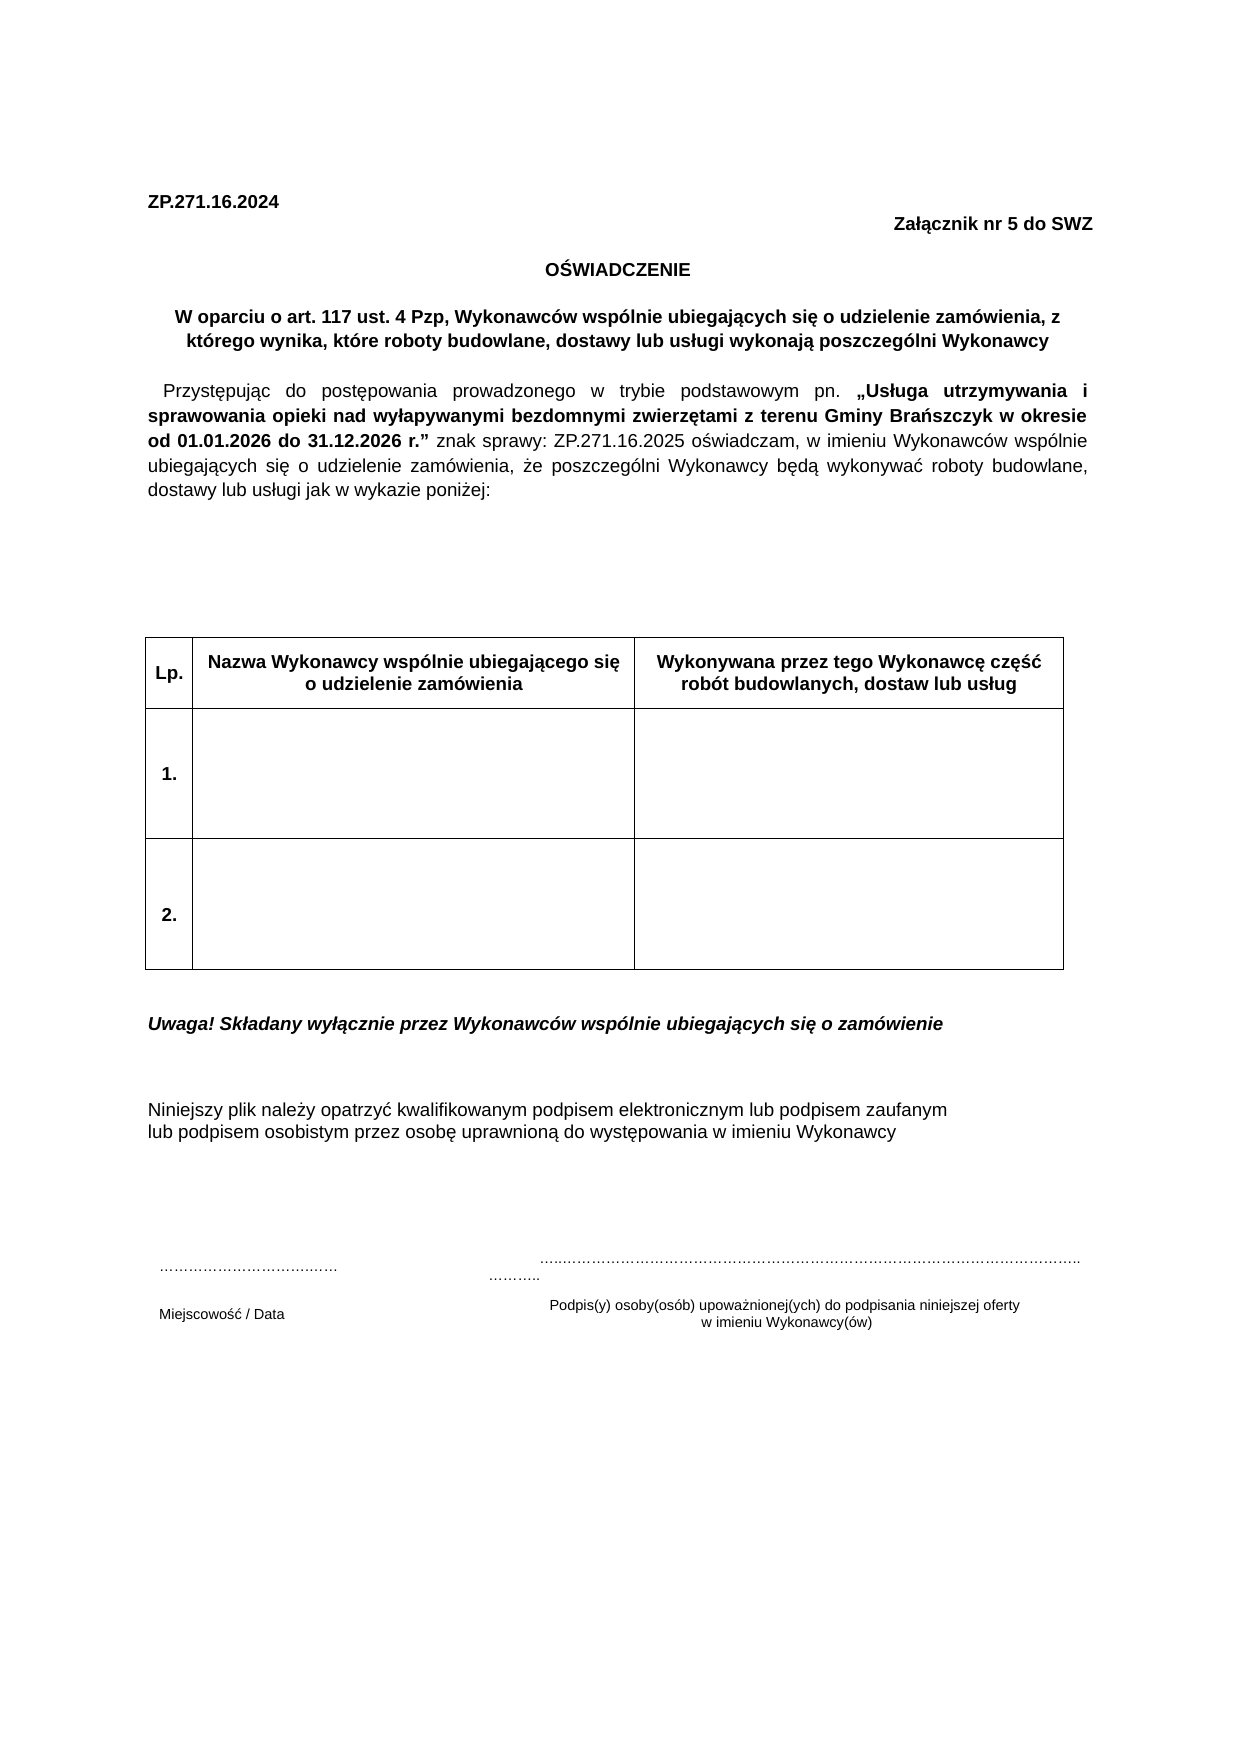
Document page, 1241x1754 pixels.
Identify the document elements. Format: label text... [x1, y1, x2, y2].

table_cell [635, 709, 1063, 838]
text Przystępując do postępowania prowadzonego w trybie podstawowym pn. „Usługa utrzymywania i sprawowania opieki nad wyłapywanymi bezdomnymi zwierzętami z terenu Gminy Brańszczyk w okresie od 01.01.2026 do 31.12.2026 r.” znak sprawy: ZP.271.16.2025 oświadczam, w imieniu Wykonawców wspólnie ubiegających się o udzielenie zamówienia, że poszczególni Wykonawcy będą wykonywać roboty budowlane, dostawy lub usługi jak w wykazie poniżej: [148, 380, 1088, 501]
text Niniejszy plik należy opatrzyć kwalifikowanym podpisem elektronicznym lub podpisem zaufanym [148, 1099, 1093, 1120]
table_header …..……………………………………………………………………………………………..……….. [477, 1250, 1093, 1283]
table_cell 2. [146, 839, 192, 968]
text W oparciu o art. 117 ust. 4 Pzp, Wykonawców wspólnie ubiegających się o udzielenie zamówienia, z którego wynika, które roboty budowlane, dostawy lub usługi wykonają poszczególni Wykonawcy [148, 305, 1088, 352]
table_cell [193, 839, 634, 968]
table_cell [193, 709, 634, 838]
text lub podpisem osobistym przez osobę uprawnioną do występowania w imieniu Wykonawcy [148, 1120, 1093, 1142]
table_cell Podpis(y) osoby(osób) upoważnionej(ych) do podpisania niniejszej oferty w imieniu Wykonawcy(ów) [477, 1283, 1093, 1344]
table_cell [635, 839, 1063, 968]
text Załącznik nr 5 do SWZ [177, 212, 1093, 234]
text Uwaga! Składany wyłącznie przez Wykonawców wspólnie ubiegających się o zamówienie [148, 1013, 1093, 1034]
text OŚWIADCZENIE [148, 259, 1088, 280]
table_cell Miejscowość / Data [148, 1283, 477, 1344]
table_header Nazwa Wykonawcy wspólnie ubiegającego się o udzielenie zamówienia [193, 638, 634, 708]
text ZP.271.16.2024 [148, 191, 1093, 212]
table_header Wykonywana przez tego Wykonawcę część robót budowlanych, dostaw lub usług [635, 638, 1063, 708]
table_header ………………………….…… [148, 1250, 477, 1283]
table_header Lp. [146, 638, 192, 708]
table_cell 1. [146, 709, 192, 838]
